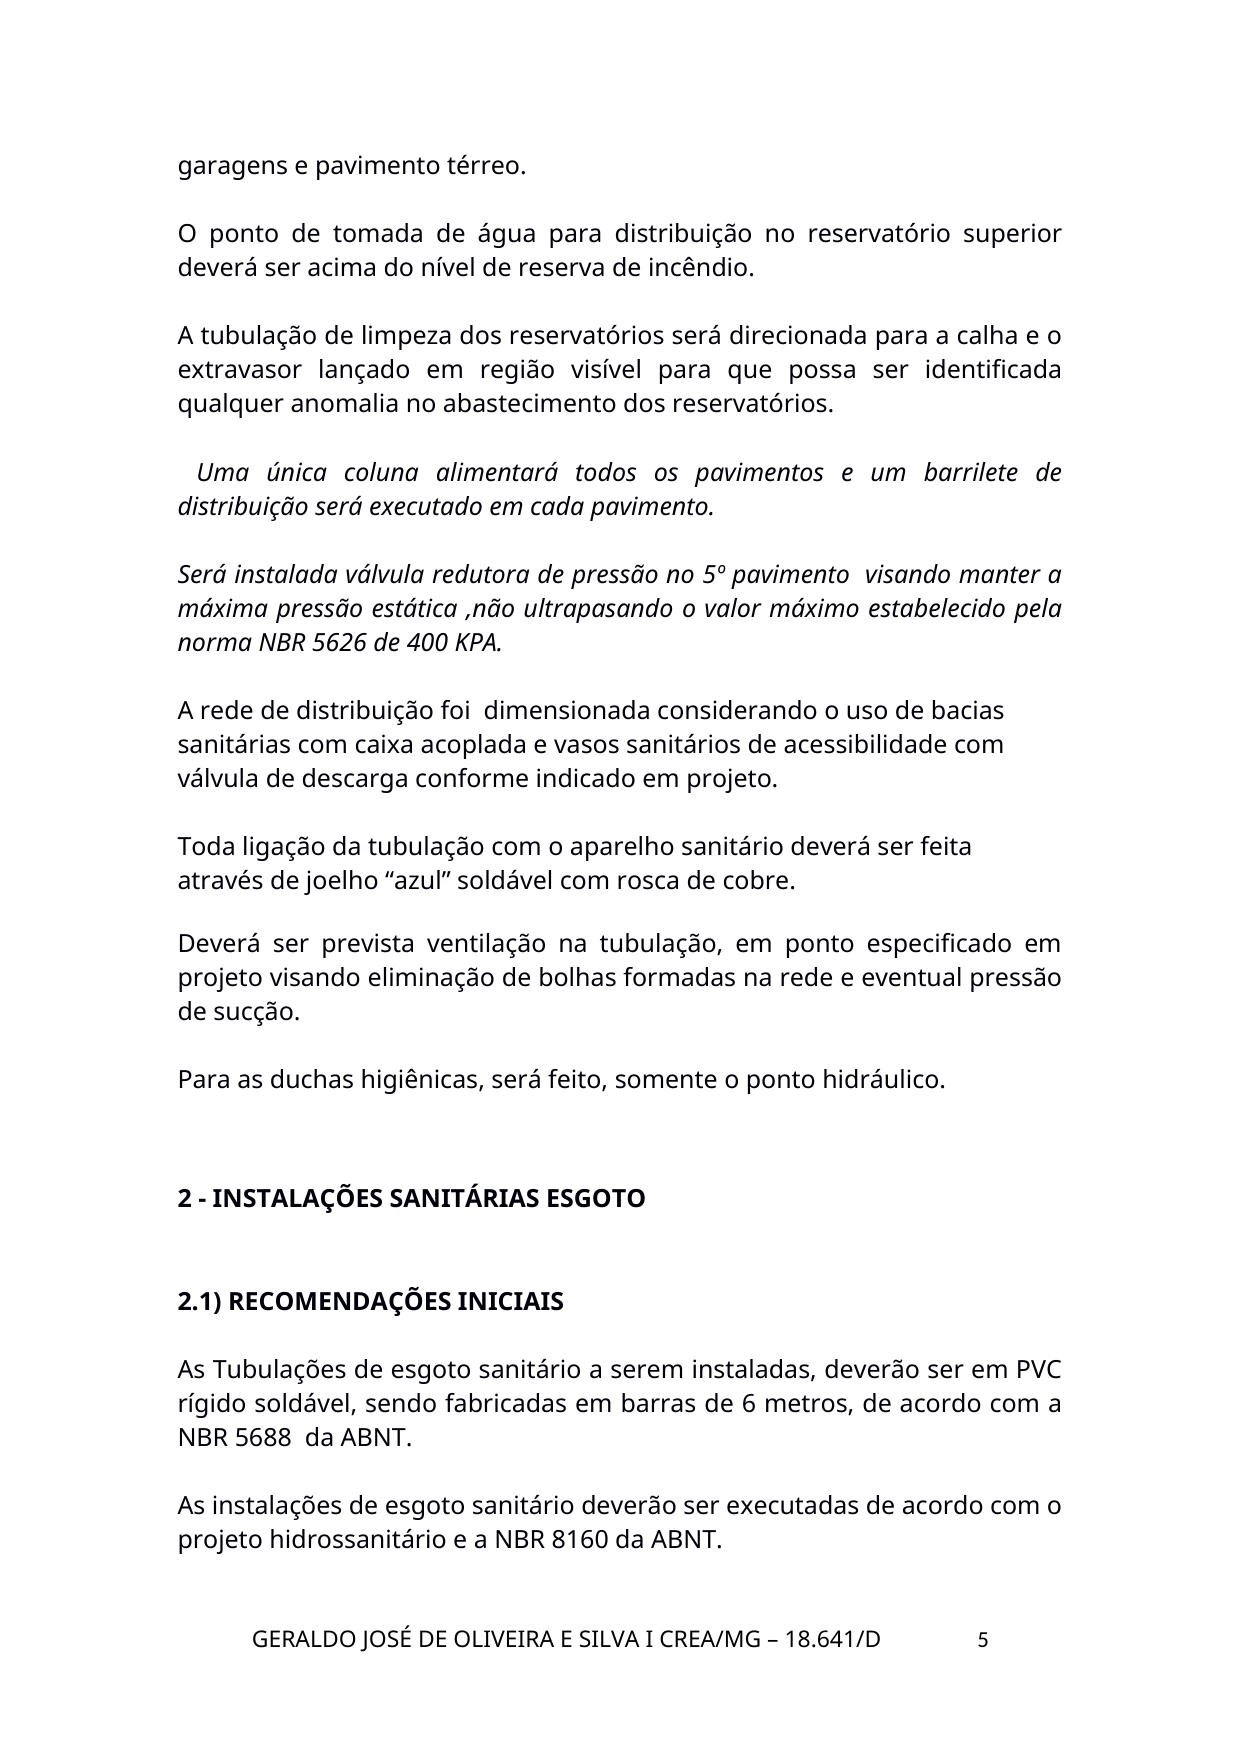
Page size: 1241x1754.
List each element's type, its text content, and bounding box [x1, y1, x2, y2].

text 2.1) RECOMENDAÇÕES INICIAIS [177, 1283, 1063, 1317]
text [177, 148, 1063, 182]
text As instalações de esgoto sanitário deverão ser executadas de acordo com o projeto hidrossanitário e a NBR 8160 da ABNT. [177, 1488, 1063, 1556]
subtitle Será instalada válvula redutora de pressão no 5º pavimento visando manter a máxima pressão estática ,não ultrapasando o valor máximo estabelecido pela norma NBR 5626 de 400 KPA. [177, 556, 1063, 658]
text A rede de distribuição foi dimensionada considerando o uso de bacias sanitárias com caixa acoplada e vasos sanitários de acessibilidade com válvula de descarga conforme indicado em projeto. [177, 693, 1063, 795]
text Para as duchas higiênicas, será feito, somente o ponto hidráulico. [177, 1062, 1063, 1096]
text As Tubulações de esgoto sanitário a serem instaladas, deverão ser em PVC rígido soldável, sendo fabricadas em barras de 6 metros, de acordo com a NBR 5688 da ABNT. [177, 1351, 1063, 1454]
text Deverá ser prevista ventilação na tubulação, em ponto especificado em projeto visando eliminação de bolhas formadas na rede e eventual pressão de sucção. [177, 926, 1063, 1028]
text 2 - INSTALAÇÕES SANITÁRIAS ESGOTO [177, 1181, 1063, 1215]
text O ponto de tomada de água para distribuição no reservatório superior deverá ser acima do nível de reserva de incêndio. [177, 216, 1063, 284]
text A tubulação de limpeza dos reservatórios será direcionada para a calha e o extravasor lançado em região visível para que possa ser identificada qualquer anomalia no abastecimento dos reservatórios. [177, 318, 1063, 420]
text Toda ligação da tubulação com o aparelho sanitário deverá ser feita através de joelho “azul” soldável com rosca de cobre. [177, 829, 1063, 897]
subtitle Uma única coluna alimentará todos os pavimentos e um barrilete de distribuição será executado em cada pavimento. [162, 454, 1063, 522]
